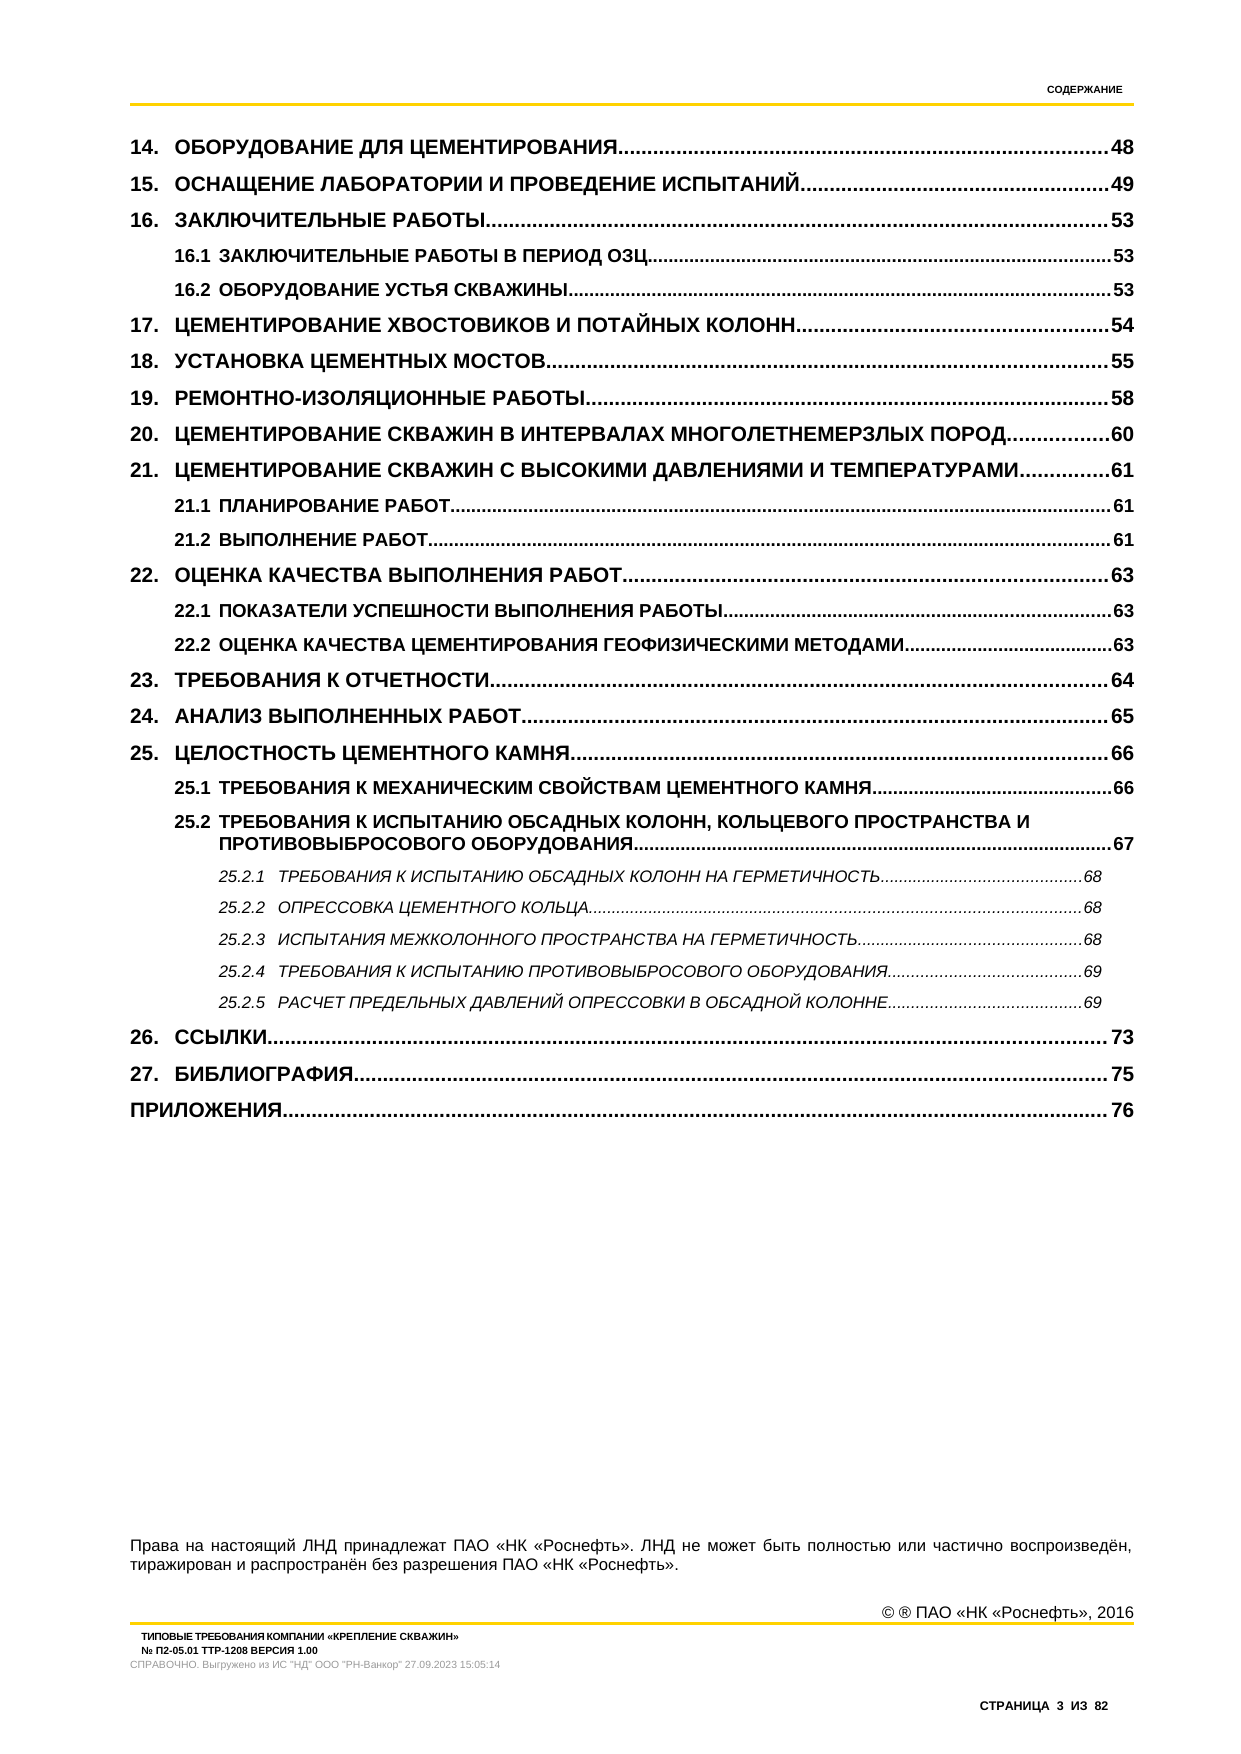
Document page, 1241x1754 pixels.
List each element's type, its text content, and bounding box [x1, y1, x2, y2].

text 16.1 ЗАКЛЮЧИТЕЛЬНЫЕ РАБОТЫ В ПЕРИОД ОЗЦ 53 [174, 244, 1134, 266]
text 15. ОСНАЩЕНИЕ ЛАБОРАТОРИИ И ПРОВЕДЕНИЕ ИСПЫТАНИЙ 49 [130, 171, 1134, 195]
text 17. ЦЕМЕНТИРОВАНИЕ ХВОСТОВИКОВ И ПОТАЙНЫХ КОЛОНН 54 [130, 312, 1134, 336]
text 25.2 ТРЕБОВАНИЯ К ИСПЫТАНИЮ ОБСАДНЫХ КОЛОНН, КОЛЬЦЕВОГО ПРОСТРАНСТВА И ПРОТИВОВЫБРОСОВОГО ОБОРУДОВАНИЯ 67 [174, 811, 1134, 854]
text 18. УСТАНОВКА ЦЕМЕНТНЫХ МОСТОВ 55 [130, 349, 1134, 373]
text 22.1 ПОКАЗАТЕЛИ УСПЕШНОСТИ ВЫПОЛНЕНИЯ РАБОТЫ 63 [174, 599, 1134, 621]
text 25.2.3 ИСПЫТАНИЯ МЕЖКОЛОННОГО ПРОСТРАНСТВА НА ГЕРМЕТИЧНОСТЬ 68 [218, 930, 1134, 949]
text 25.2.5 РАСЧЕТ ПРЕДЕЛЬНЫХ ДАВЛЕНИЙ ОПРЕССОВКИ В ОБСАДНОЙ КОЛОННЕ 69 [218, 993, 1134, 1012]
text 25.2.4 ТРЕБОВАНИЯ К ИСПЫТАНИЮ ПРОТИВОВЫБРОСОВОГО ОБОРУДОВАНИЯ 69 [218, 962, 1134, 981]
text ПРИЛОЖЕНИЯ 76 [130, 1098, 1134, 1122]
text 25.2.1 ТРЕБОВАНИЯ К ИСПЫТАНИЮ ОБСАДНЫХ КОЛОНН НА ГЕРМЕТИЧНОСТЬ 68 [218, 867, 1134, 886]
text 22. ОЦЕНКА КАЧЕСТВА ВЫПОЛНЕНИЯ РАБОТ 63 [130, 563, 1134, 587]
text 19. РЕМОНТНО-ИЗОЛЯЦИОННЫЕ РАБОТЫ 58 [130, 385, 1134, 409]
text 21. ЦЕМЕНТИРОВАНИЕ СКВАЖИН С ВЫСОКИМИ ДАВЛЕНИЯМИ И ТЕМПЕРАТУРАМИ 61 [130, 458, 1134, 482]
text 14. ОБОРУДОВАНИЕ ДЛЯ ЦЕМЕНТИРОВАНИЯ 48 [130, 135, 1134, 159]
text 22.2 ОЦЕНКА КАЧЕСТВА ЦЕМЕНТИРОВАНИЯ ГЕОФИЗИЧЕСКИМИ МЕТОДАМИ 63 [174, 633, 1134, 655]
text 21.2 ВЫПОЛНЕНИЕ РАБОТ 61 [174, 529, 1134, 550]
text 16. ЗАКЛЮЧИТЕЛЬНЫЕ РАБОТЫ 53 [130, 208, 1134, 232]
text 25.1 ТРЕБОВАНИЯ К МЕХАНИЧЕСКИМ СВОЙСТВАМ ЦЕМЕНТНОГО КАМНЯ 66 [174, 777, 1134, 798]
text 20. ЦЕМЕНТИРОВАНИЕ СКВАЖИН В ИНТЕРВАЛАХ МНОГОЛЕТНЕМЕРЗЛЫХ ПОРОД 60 [130, 422, 1134, 446]
text 23. ТРЕБОВАНИЯ К ОТЧЕТНОСТИ 64 [130, 667, 1134, 691]
text 21.1 ПЛАНИРОВАНИЕ РАБОТ 61 [174, 495, 1134, 516]
text 25. ЦЕЛОСТНОСТЬ ЦЕМЕНТНОГО КАМНЯ 66 [130, 740, 1134, 764]
text 25.2.2 ОПРЕССОВКА ЦЕМЕНТНОГО КОЛЬЦА 68 [218, 898, 1134, 917]
text 16.2 ОБОРУДОВАНИЕ УСТЬЯ СКВАЖИНЫ 53 [174, 278, 1134, 300]
text 24. АНАЛИЗ ВЫПОЛНЕННЫХ РАБОТ 65 [130, 704, 1134, 728]
text 26. ССЫЛКИ 73 [130, 1025, 1134, 1049]
text 27. БИБЛИОГРАФИЯ 75 [130, 1061, 1134, 1085]
